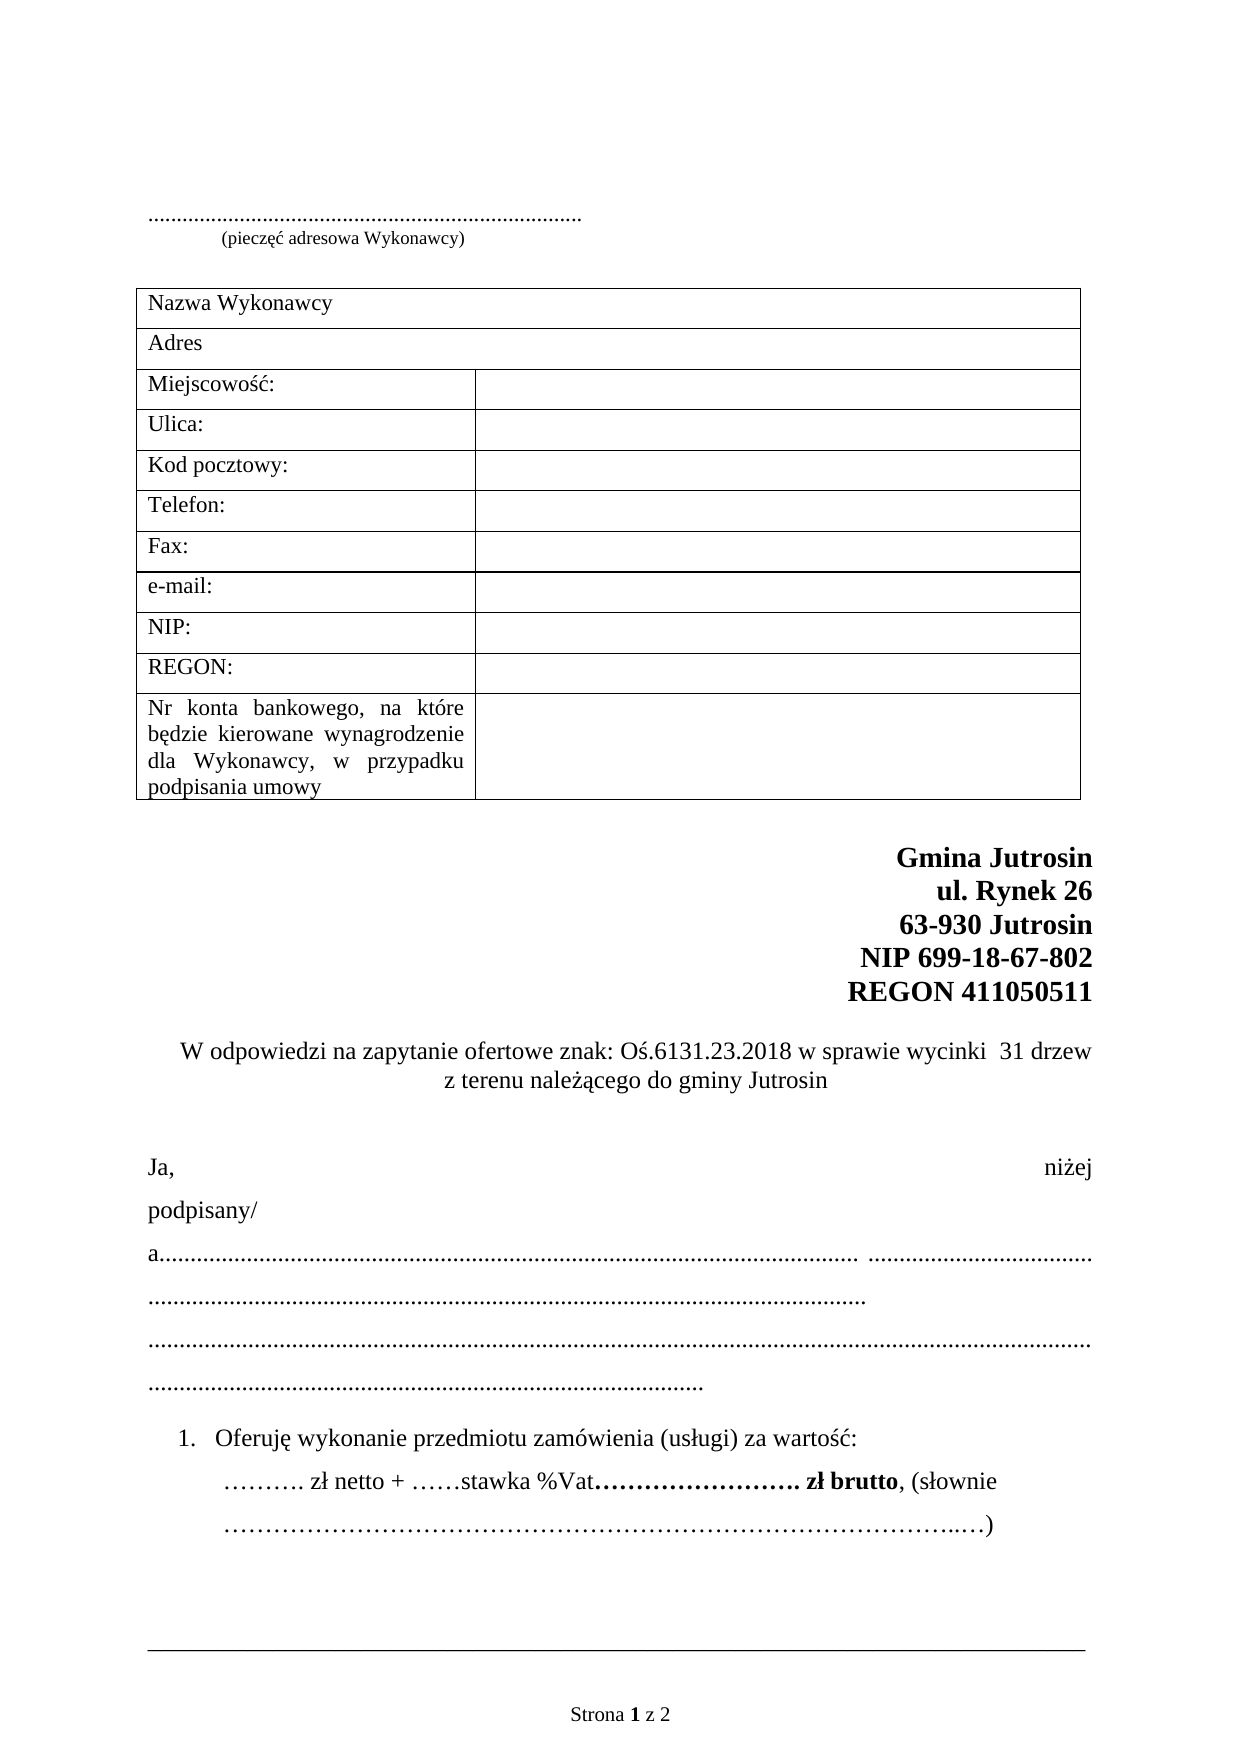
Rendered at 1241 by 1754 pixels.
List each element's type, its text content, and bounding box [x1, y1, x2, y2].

text Ja, niżej podpisany/a................................................................................................................ ....................................................................................................................................................... [148, 1152, 1093, 1310]
table_cell [476, 613, 1080, 652]
table_cell Miejscowość: [137, 370, 475, 409]
text (pieczęć adresowa Wykonawcy) [148, 227, 1093, 248]
text ............................................................................ [148, 200, 1093, 227]
list ………. zł netto + ……stawka %Vat……………………. zł brutto, (słownie ……………………………………………………………………………..…) [223, 1466, 1090, 1538]
text W odpowiedzi na zapytanie ofertowe znak: Oś.6131.23.2018 w sprawie wycinki 31 drzew z terenu należącego do gminy Jutrosin [179, 1036, 1093, 1094]
text ................................................................................................................................................................................................................................................ [148, 1324, 1093, 1396]
table_cell Kod pocztowy: [137, 451, 475, 490]
table_cell [476, 532, 1080, 571]
subtitle ul. Rynek 26 [148, 873, 1093, 907]
table_cell [476, 370, 1080, 409]
subtitle Gmina Jutrosin [148, 840, 1093, 873]
table_cell Adres [137, 329, 1080, 369]
table_cell Nr konta bankowego, na które będzie kierowane wynagrodzenie dla Wykonawcy, w przypadku podpisania umowy [137, 694, 475, 799]
table_cell [476, 694, 1080, 799]
table_cell e-mail: [137, 573, 475, 612]
table_cell NIP: [137, 613, 475, 652]
table_cell Fax: [137, 532, 475, 571]
table_cell [476, 573, 1080, 612]
table_cell [476, 410, 1080, 450]
subtitle 63-930 Jutrosin [148, 907, 1093, 941]
table_cell Telefon: [137, 491, 475, 531]
subtitle NIP 699-18-67-802 [148, 941, 1093, 974]
list Oferuję wykonanie przedmiotu zamówienia (usługi) za wartość: [177, 1423, 1090, 1452]
table_cell [476, 654, 1080, 693]
subtitle REGON 411050511 [148, 974, 1093, 1008]
table_cell [476, 451, 1080, 490]
table_cell Ulica: [137, 410, 475, 450]
table_cell [476, 491, 1080, 531]
table_header Nazwa Wykonawcy [137, 289, 1080, 328]
table_cell REGON: [137, 654, 475, 693]
